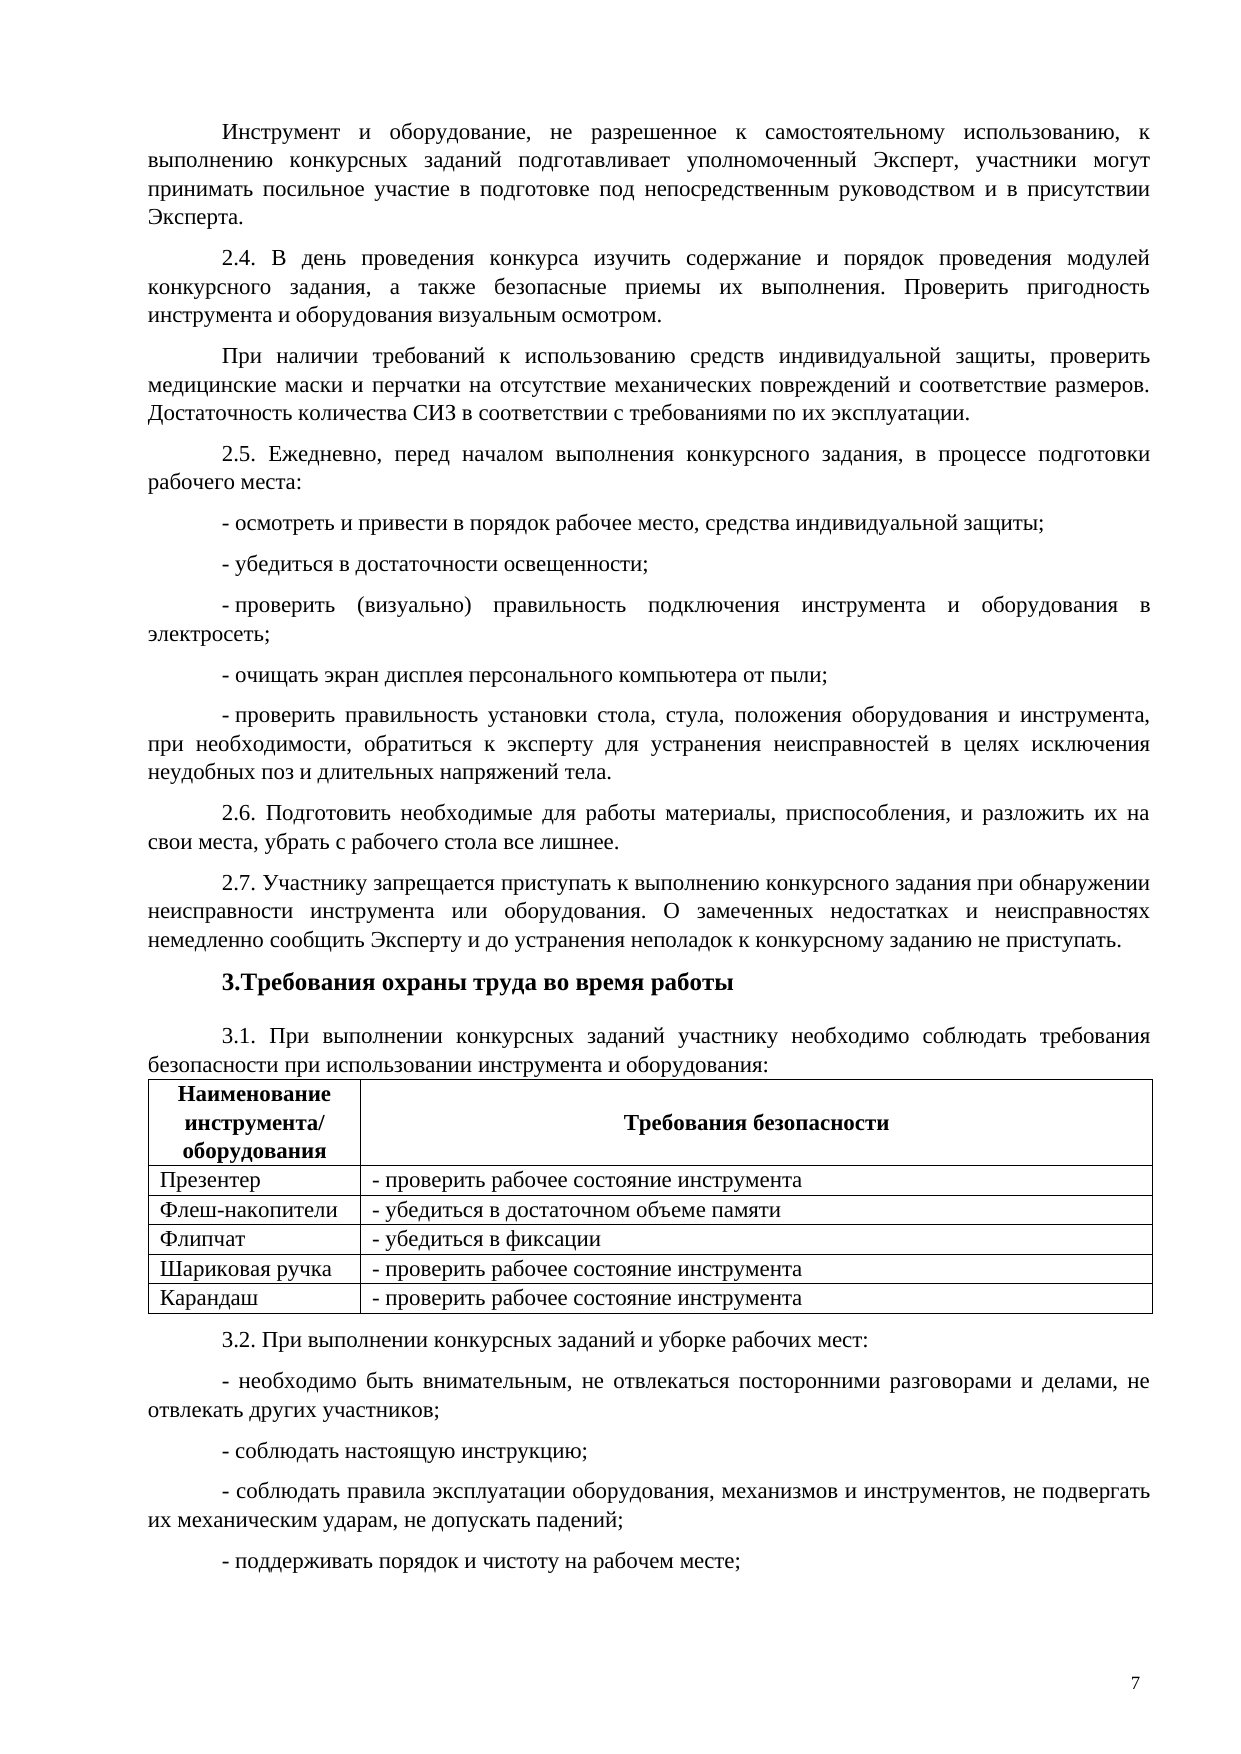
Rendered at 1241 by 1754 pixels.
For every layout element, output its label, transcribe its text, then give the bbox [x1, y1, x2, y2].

table_header Наименование инструмента/ оборудования [149, 1080, 360, 1165]
text - соблюдать правила эксплуатации оборудования, механизмов и инструментов, не подвергать их механическим ударам, не допускать падений; [148, 1478, 1152, 1532]
table_cell - убедиться в фиксации [361, 1225, 1152, 1254]
text 2.4. В день проведения конкурса изучить содержание и порядок проведения модулей конкурсного задания, а также безопасные приемы их выполнения. Проверить пригодность инструмента и оборудования визуальным осмотром. [148, 244, 1152, 328]
table_cell Флипчат [149, 1225, 360, 1254]
table_cell - проверить рабочее состояние инструмента [361, 1166, 1152, 1195]
text 3.1. При выполнении конкурсных заданий участнику необходимо соблюдать требования безопасности при использовании инструмента и оборудования: [148, 1022, 1152, 1077]
table_cell - убедиться в достаточном объеме памяти [361, 1196, 1152, 1224]
text 2.5. Ежедневно, перед началом выполнения конкурсного задания, в процессе подготовки рабочего места: [148, 440, 1152, 495]
text 2.6. Подготовить необходимые для работы материалы, приспособления, и разложить их на свои места, убрать с рабочего стола все лишнее. [148, 799, 1152, 854]
text - необходимо быть внимательным, не отвлекаться посторонними разговорами и делами, не отвлекать других участников; [148, 1367, 1152, 1422]
text - убедиться в достаточности освещенности; [148, 550, 1152, 577]
table_cell Карандаш [149, 1284, 360, 1313]
table_cell Флеш-накопители [149, 1196, 360, 1224]
text - проверить правильность установки стола, стула, положения оборудования и инструмента, при необходимости, обратиться к эксперту для устранения неисправностей в целях исключения неудобных поз и длительных напряжений тела. [148, 702, 1152, 785]
text - осмотреть и привести в порядок рабочее место, средства индивидуальной защиты; [148, 509, 1152, 536]
table_cell - проверить рабочее состояние инструмента [361, 1255, 1152, 1283]
text - проверить (визуально) правильность подключения инструмента и оборудования в электросеть; [148, 591, 1152, 646]
table_cell Презентер [149, 1166, 360, 1195]
text - поддерживать порядок и чистоту на рабочем месте; [148, 1547, 1152, 1573]
table_cell Шариковая ручка [149, 1255, 360, 1283]
table_header Требования безопасности [361, 1080, 1152, 1165]
text - соблюдать настоящую инструкцию; [148, 1437, 1152, 1463]
text - очищать экран дисплея персонального компьютера от пыли; [148, 661, 1152, 687]
table_cell - проверить рабочее состояние инструмента [361, 1284, 1152, 1313]
text 2.7. Участнику запрещается приступать к выполнению конкурсного задания при обнаружении неисправности инструмента или оборудования. О замеченных недостатках и неисправностях немедленно сообщить Эксперту и до устранения неполадок к конкурсному заданию не приступать. [148, 869, 1152, 952]
subtitle 3.Требования охраны труда во время работы [148, 967, 1152, 995]
text 3.2. При выполнении конкурсных заданий и уборке рабочих мест: [148, 1326, 1152, 1353]
text Инструмент и оборудование, не разрешенное к самостоятельному использованию, к выполнению конкурсных заданий подготавливает уполномоченный Эксперт, участники могут принимать посильное участие в подготовке под непосредственным руководством и в присутствии Эксперта. [148, 118, 1152, 230]
text При наличии требований к использованию средств индивидуальной защиты, проверить медицинские маски и перчатки на отсутствие механических повреждений и соответствие размеров. Достаточность количества СИЗ в соответствии с требованиями по их эксплуатации. [148, 342, 1152, 425]
